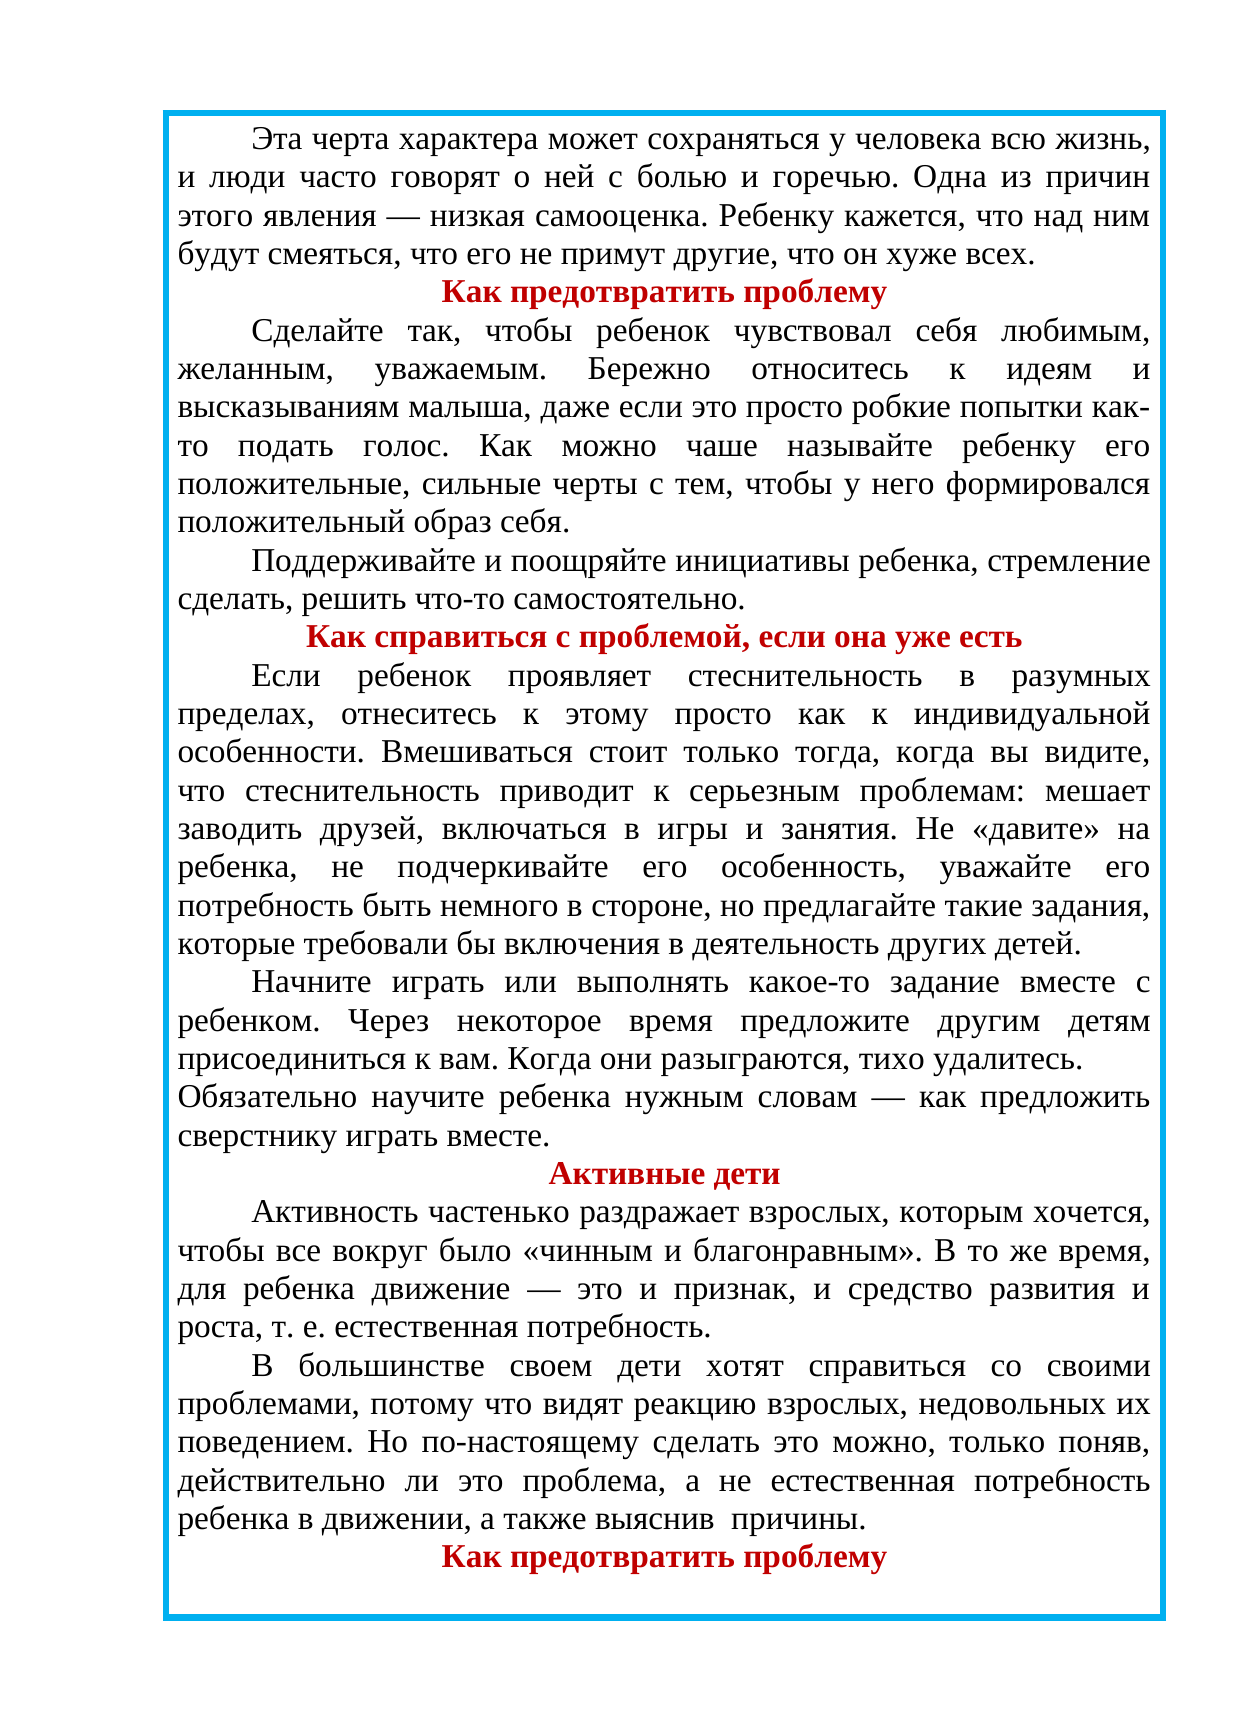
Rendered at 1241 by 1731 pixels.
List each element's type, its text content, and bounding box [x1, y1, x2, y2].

text Как предотвратить проблему [177, 1536, 1152, 1575]
text Активные дети [177, 1153, 1152, 1191]
text Если ребенок проявляет стеснительность в разумных пределах, отнеситесь к этому просто как к индивидуальной особенности. Вмешиваться стоит только тогда, когда вы видите, что стеснительность приводит к серьезным проблемам: мешает заводить друзей, включаться в игры и занятия. Не «давите» на ребенка, не подчеркивайте его особенность, уважайте его потребность быть немного в стороне, но предлагайте такие задания, которые требовали бы включения в деятельность других детей. [177, 655, 1152, 961]
text Обязательно научите ребенка нужным словам — как предложить сверстнику играть вместе. [177, 1076, 1152, 1153]
text Сделайте так, чтобы ребенок чувствовал себя любимым, желанным, уважаемым. Бережно относитесь к идеям и высказываниям малыша, даже если это просто робкие попытки как-то подать голос. Как можно чаше называйте ребенку его положительные, сильные черты с тем, чтобы у него формировался положительный образ себя. [177, 310, 1152, 540]
text Начните играть или выполнять какое-то задание вместе с ребенком. Через некоторое время предложите другим детям присоединиться к вам. Когда они разыграются, тихо удалитесь. [177, 961, 1152, 1076]
text Как предотвратить проблему [177, 271, 1152, 310]
text Эта черта характера может сохраняться у человека всю жизнь, и люди часто говорят о ней с болью и горечью. Одна из причин этого явления — низкая самооценка. Ребенку кажется, что над ним будут смеяться, что его не примут другие, что он хуже всех. [177, 118, 1152, 271]
text Активность частенько раздражает взрослых, которым хочется, чтобы все вокруг было «чинным и благонравным». В то же время, для ребенка движение — это и признак, и средство развития и роста, т. е. естественная потребность. [177, 1191, 1152, 1345]
text В большинстве своем дети хотят справиться со своими проблемами, потому что видят реакцию взрослых, недовольных их поведением. Но по-настоящему сделать это можно, только поняв, действительно ли это проблема, а не естественная потребность ребенка в движении, а также выяснив причины. [177, 1345, 1152, 1536]
text Как справиться с проблемой, если она уже есть [177, 616, 1152, 655]
text Поддерживайте и поощряйте инициативы ребенка, стремление сделать, решить что-то самостоятельно. [177, 540, 1152, 616]
